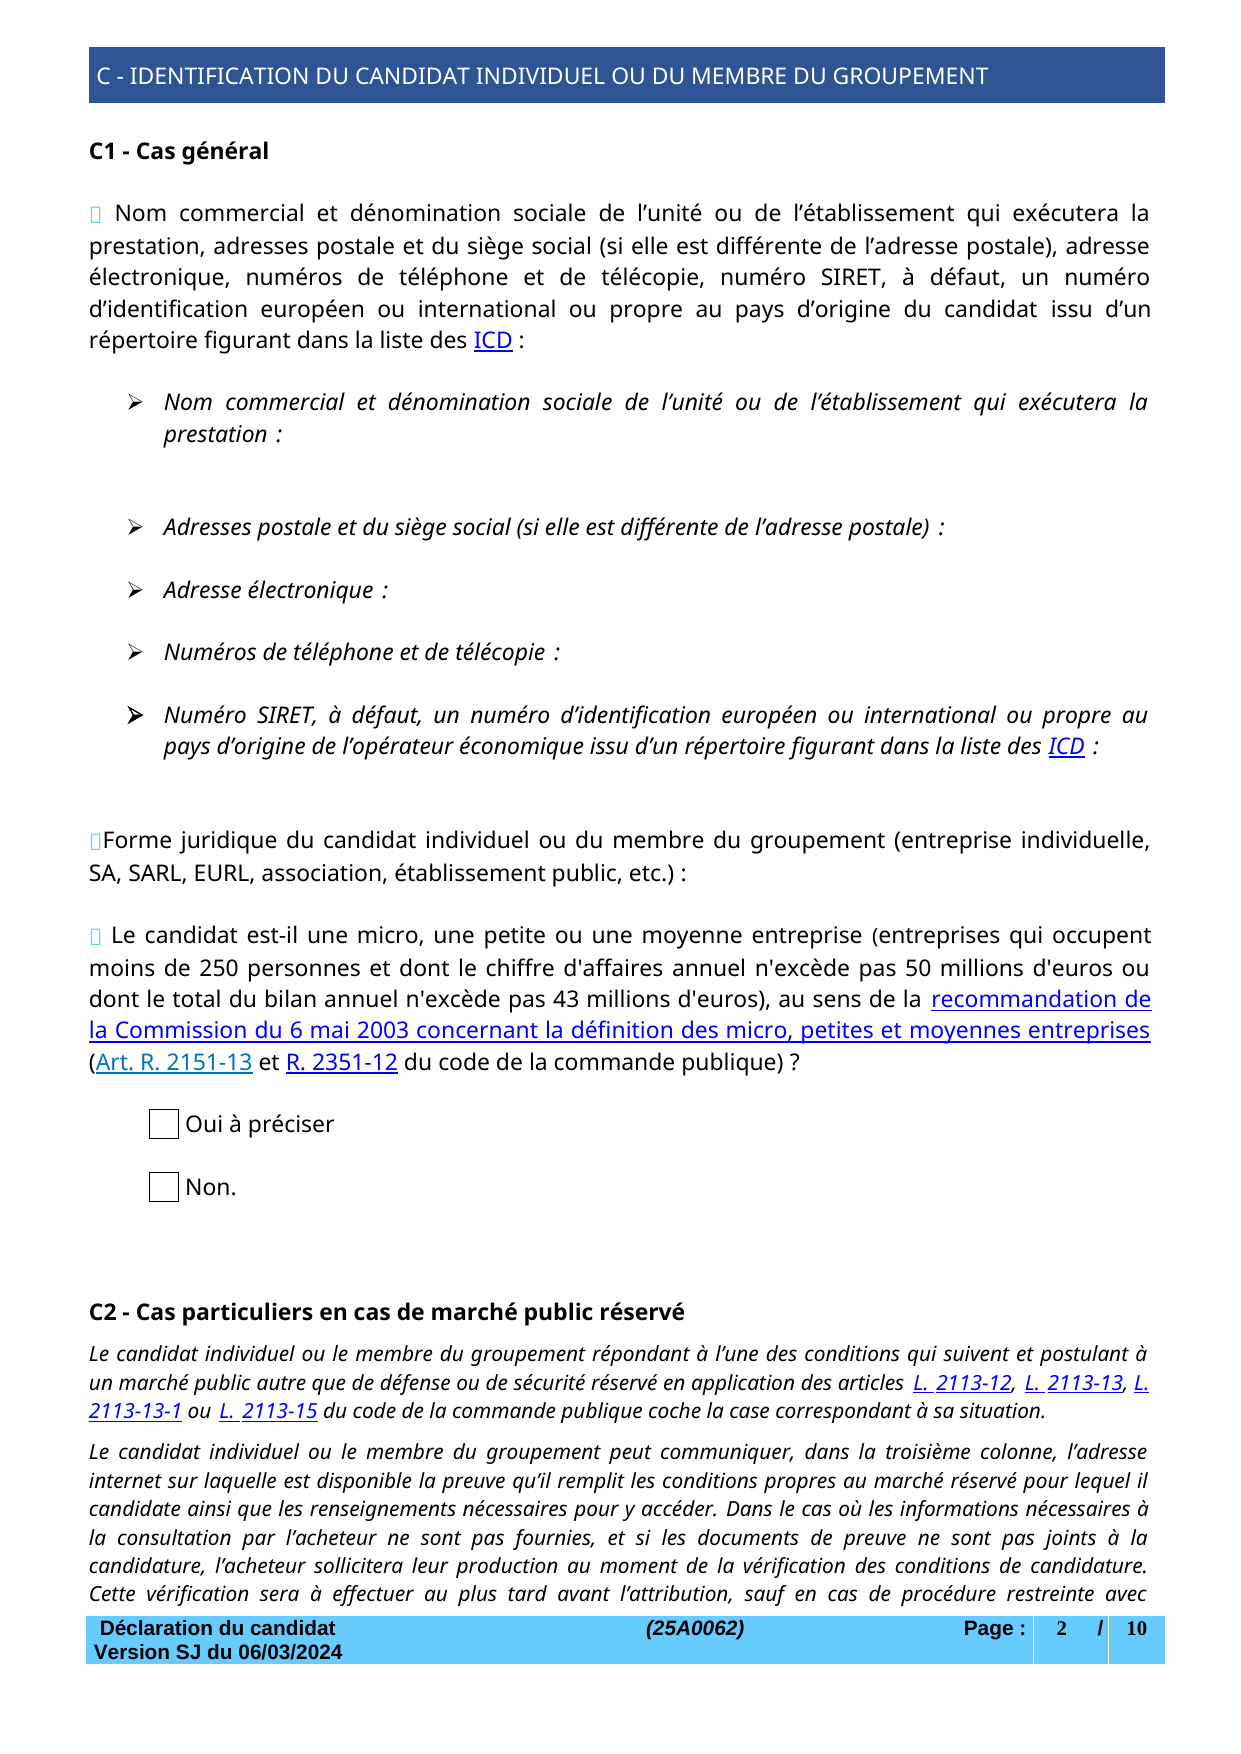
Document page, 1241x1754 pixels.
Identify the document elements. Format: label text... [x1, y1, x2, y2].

text C2 - Cas particuliers en cas de marché public réservé [89, 1296, 1152, 1327]
text Non. [148, 1171, 1152, 1202]
subtitle Adresse électronique : [126, 574, 1152, 605]
text  Le candidat est-il une micro, une petite ou une moyenne entreprise (entreprises qui occupent moins de 250 personnes et dont le chiffre d'affaires annuel n'excède pas 50 millions d'euros ou dont le total du bilan annuel n'excède pas 43 millions d'euros), au sens de la recommandation de la Commission du 6 mai 2003 concernant la définition des micro, petites et moyennes entreprises (Art. R. 2151-13 et R. 2351-12 du code de la commande publique) ? [89, 919, 1152, 1077]
subtitle Adresses postale et du siège social (si elle est différente de l’adresse postale) : [126, 511, 1152, 543]
subtitle Nom commercial et dénomination sociale de l’unité ou de l’établissement qui exécutera la prestation : [126, 386, 1152, 449]
subtitle Numéro SIRET, à défaut, un numéro d’identification européen ou international ou propre au pays d’origine de l’opérateur économique issu d’un répertoire figurant dans la liste des ICD : [126, 699, 1152, 761]
text Forme juridique du candidat individuel ou du membre du groupement (entreprise individuelle, SA, SARL, EURL, association, établissement public, etc.) : [89, 824, 1152, 888]
table_header C - Identification du candidat individuel ou du membre du groupement [89, 47, 1165, 103]
subtitle Numéros de téléphone et de télécopie : [126, 636, 1152, 668]
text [89, 1437, 1152, 1608]
text Le candidat individuel ou le membre du groupement répondant à l’une des conditions qui suivent et postulant à un marché public autre que de défense ou de sécurité réservé en application des articles L. 2113-12, L. 2113-13, L. 2113-13-1 ou L. 2113-15 du code de la commande publique coche la case correspondant à sa situation. [89, 1339, 1152, 1425]
text Oui à préciser [148, 1108, 1152, 1139]
subtitle  Nom commercial et dénomination sociale de l’unité ou de l’établissement qui exécutera la prestation, adresses postale et du siège social (si elle est différente de l’adresse postale), adresse électronique, numéros de téléphone et de télécopie, numéro SIRET, à défaut, un numéro d’identification européen ou international ou propre au pays d’origine du candidat issu d’un répertoire figurant dans la liste des ICD : [89, 197, 1152, 355]
subtitle C1 - Cas général [89, 135, 1152, 166]
